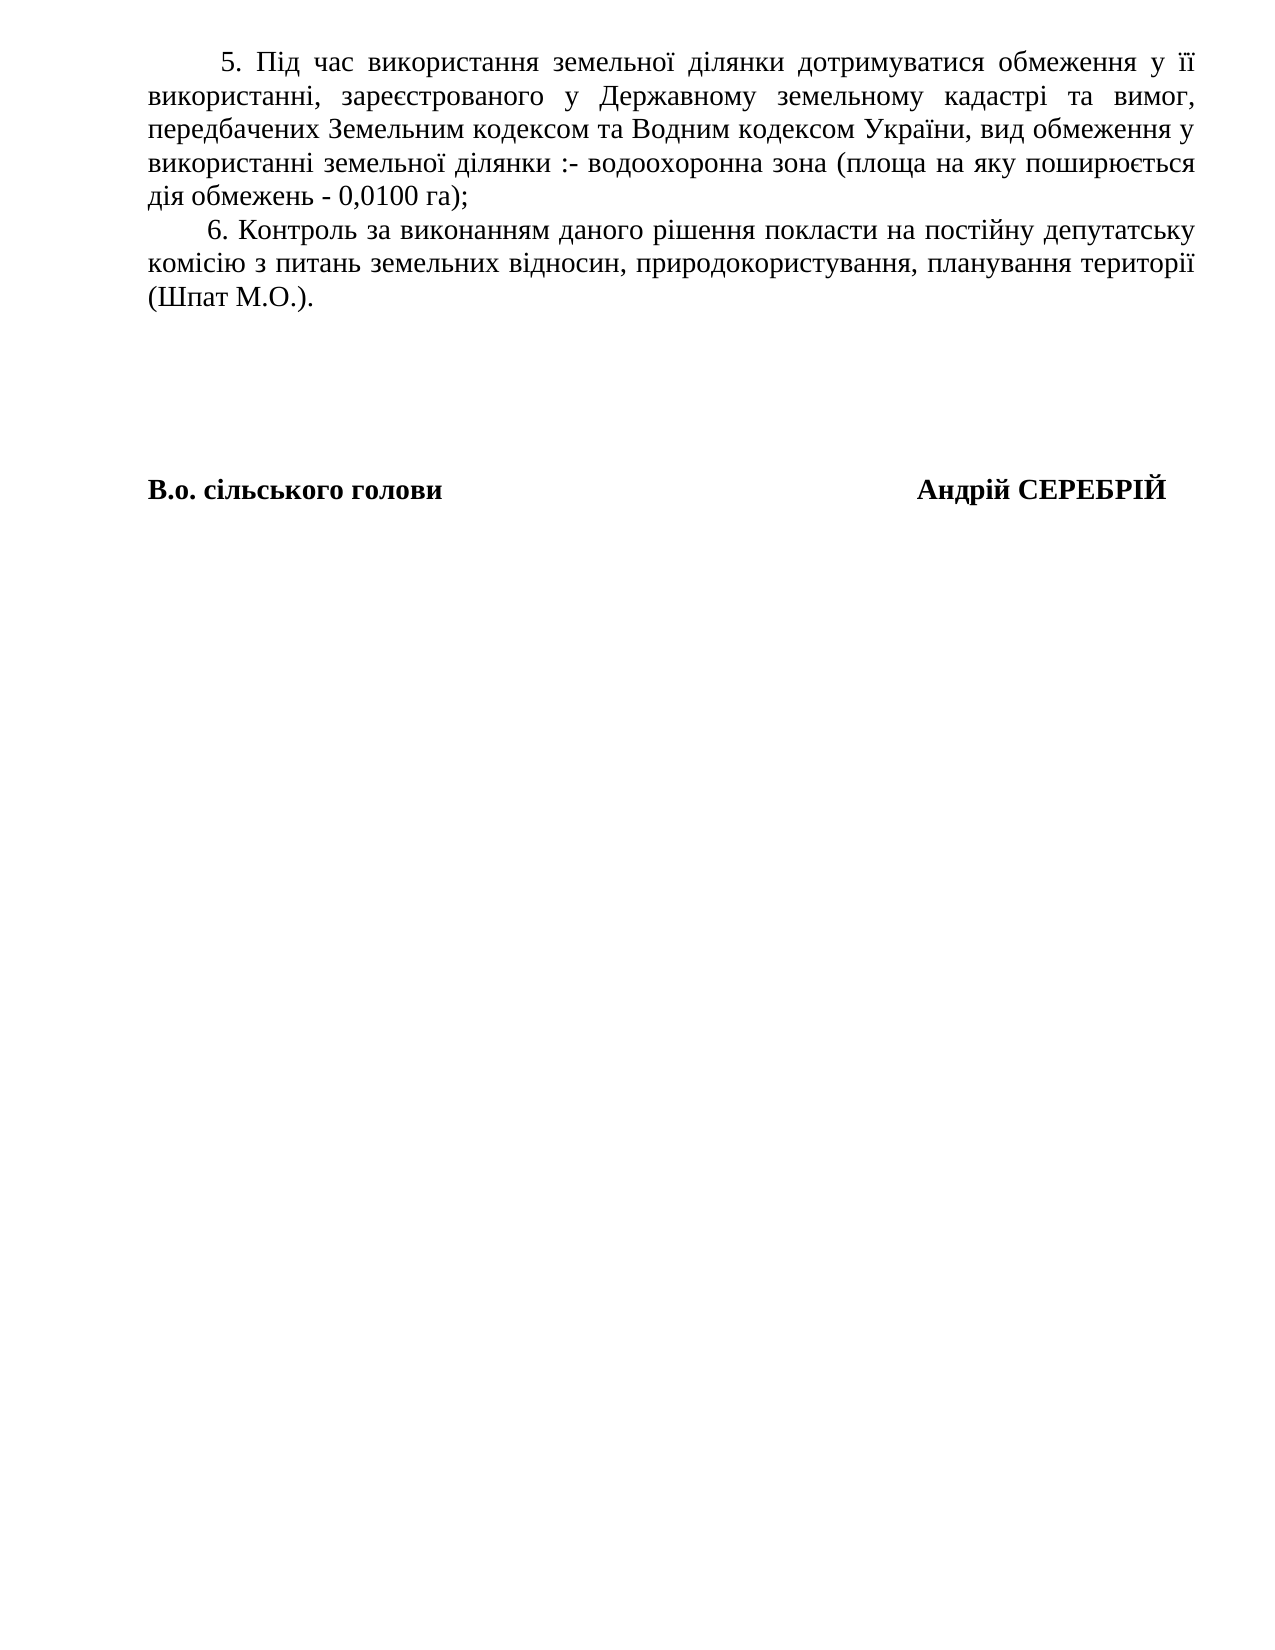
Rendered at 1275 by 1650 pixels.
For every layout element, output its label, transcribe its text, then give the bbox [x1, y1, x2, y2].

text В.о. сільського голови Андрій СЕРЕБРІЙ [148, 472, 1196, 505]
text 5. Під час використання земельної ділянки дотримуватися обмеження у її використанні, зареєстрованого у Державному земельному кадастрі та вимог, передбачених Земельним кодексом та Водним кодексом України, вид обмеження у використанні земельної ділянки :- водоохоронна зона (площа на яку поширюється дія обмежень - 0,0100 га); [148, 44, 1196, 212]
text 6. Контроль за виконанням даного рішення покласти на постійну депутатську комісію з питань земельних відносин, природокористування, планування території (Шпат М.О.). [148, 212, 1196, 313]
